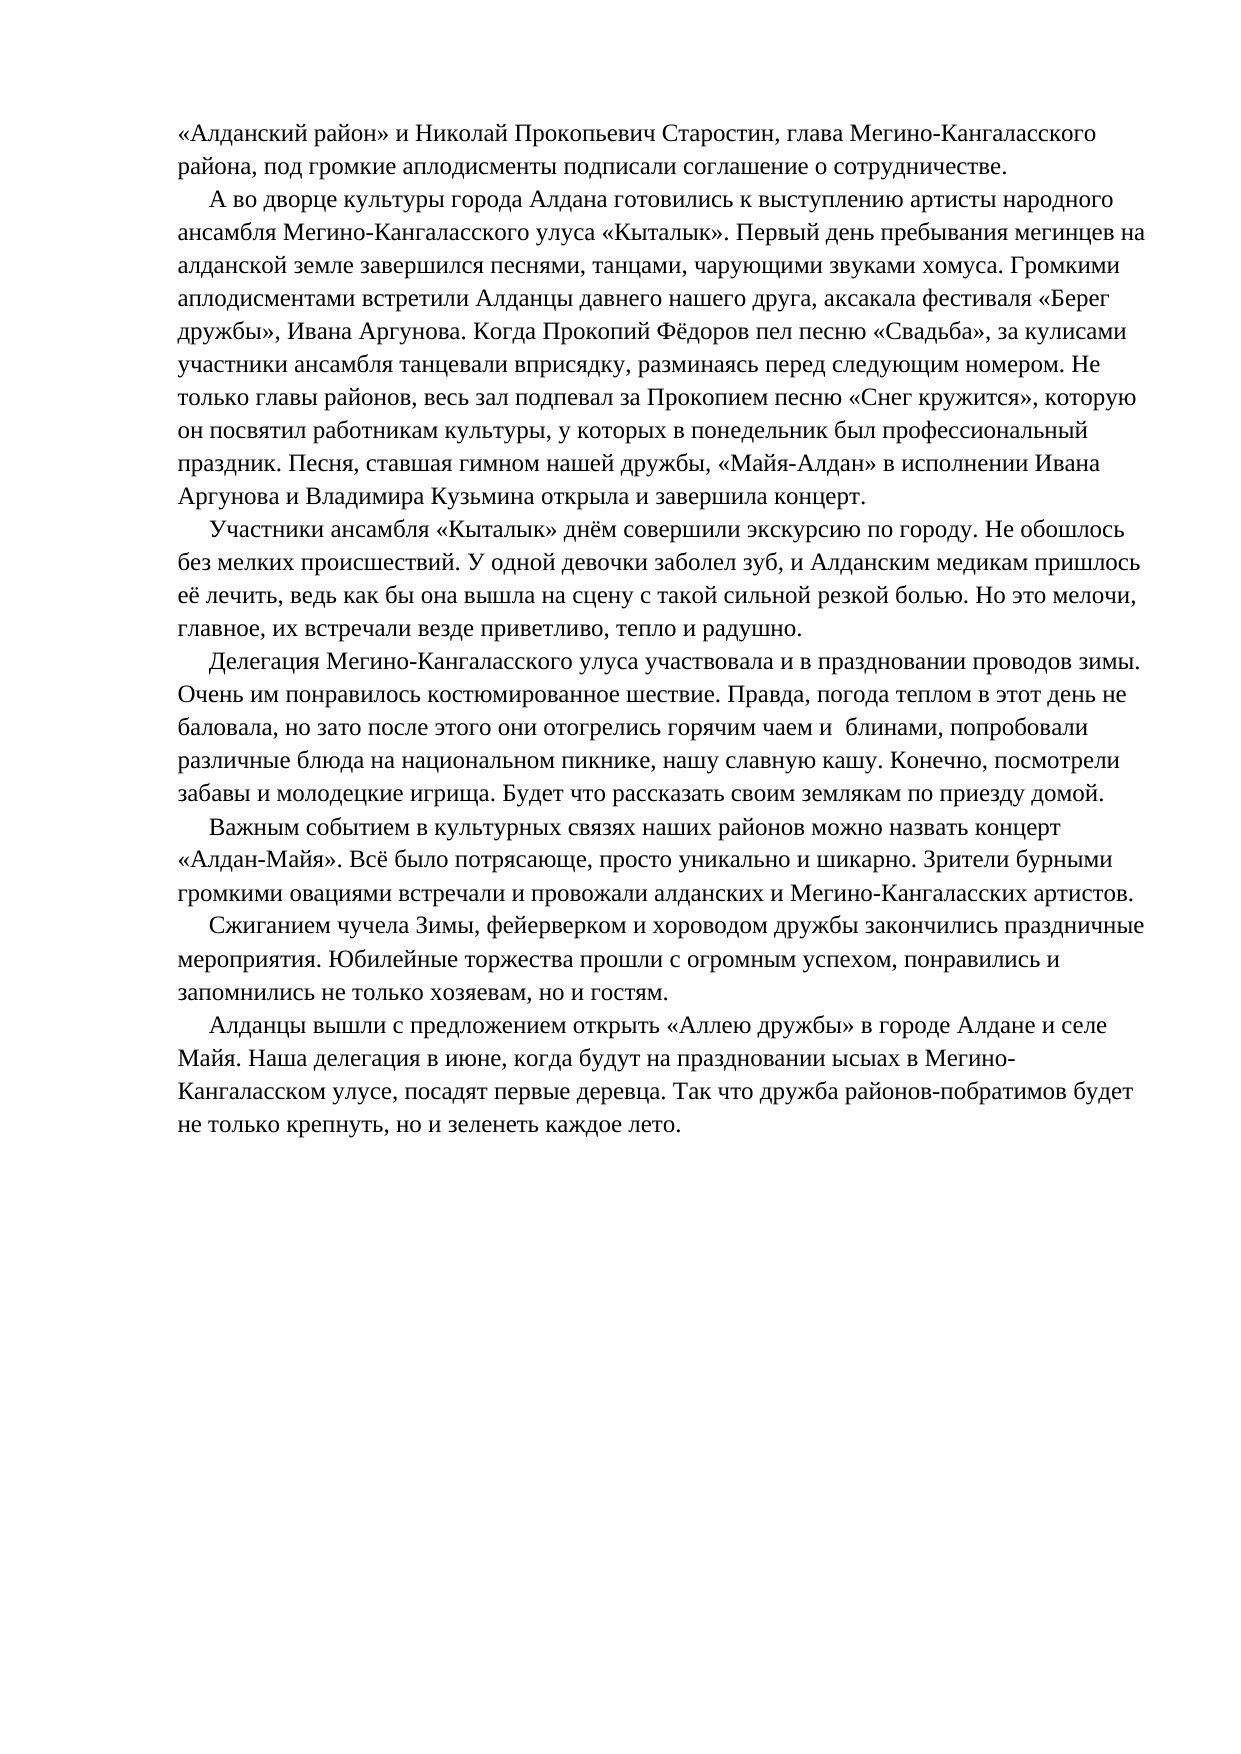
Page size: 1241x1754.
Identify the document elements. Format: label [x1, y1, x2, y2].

text [177, 118, 1152, 1137]
